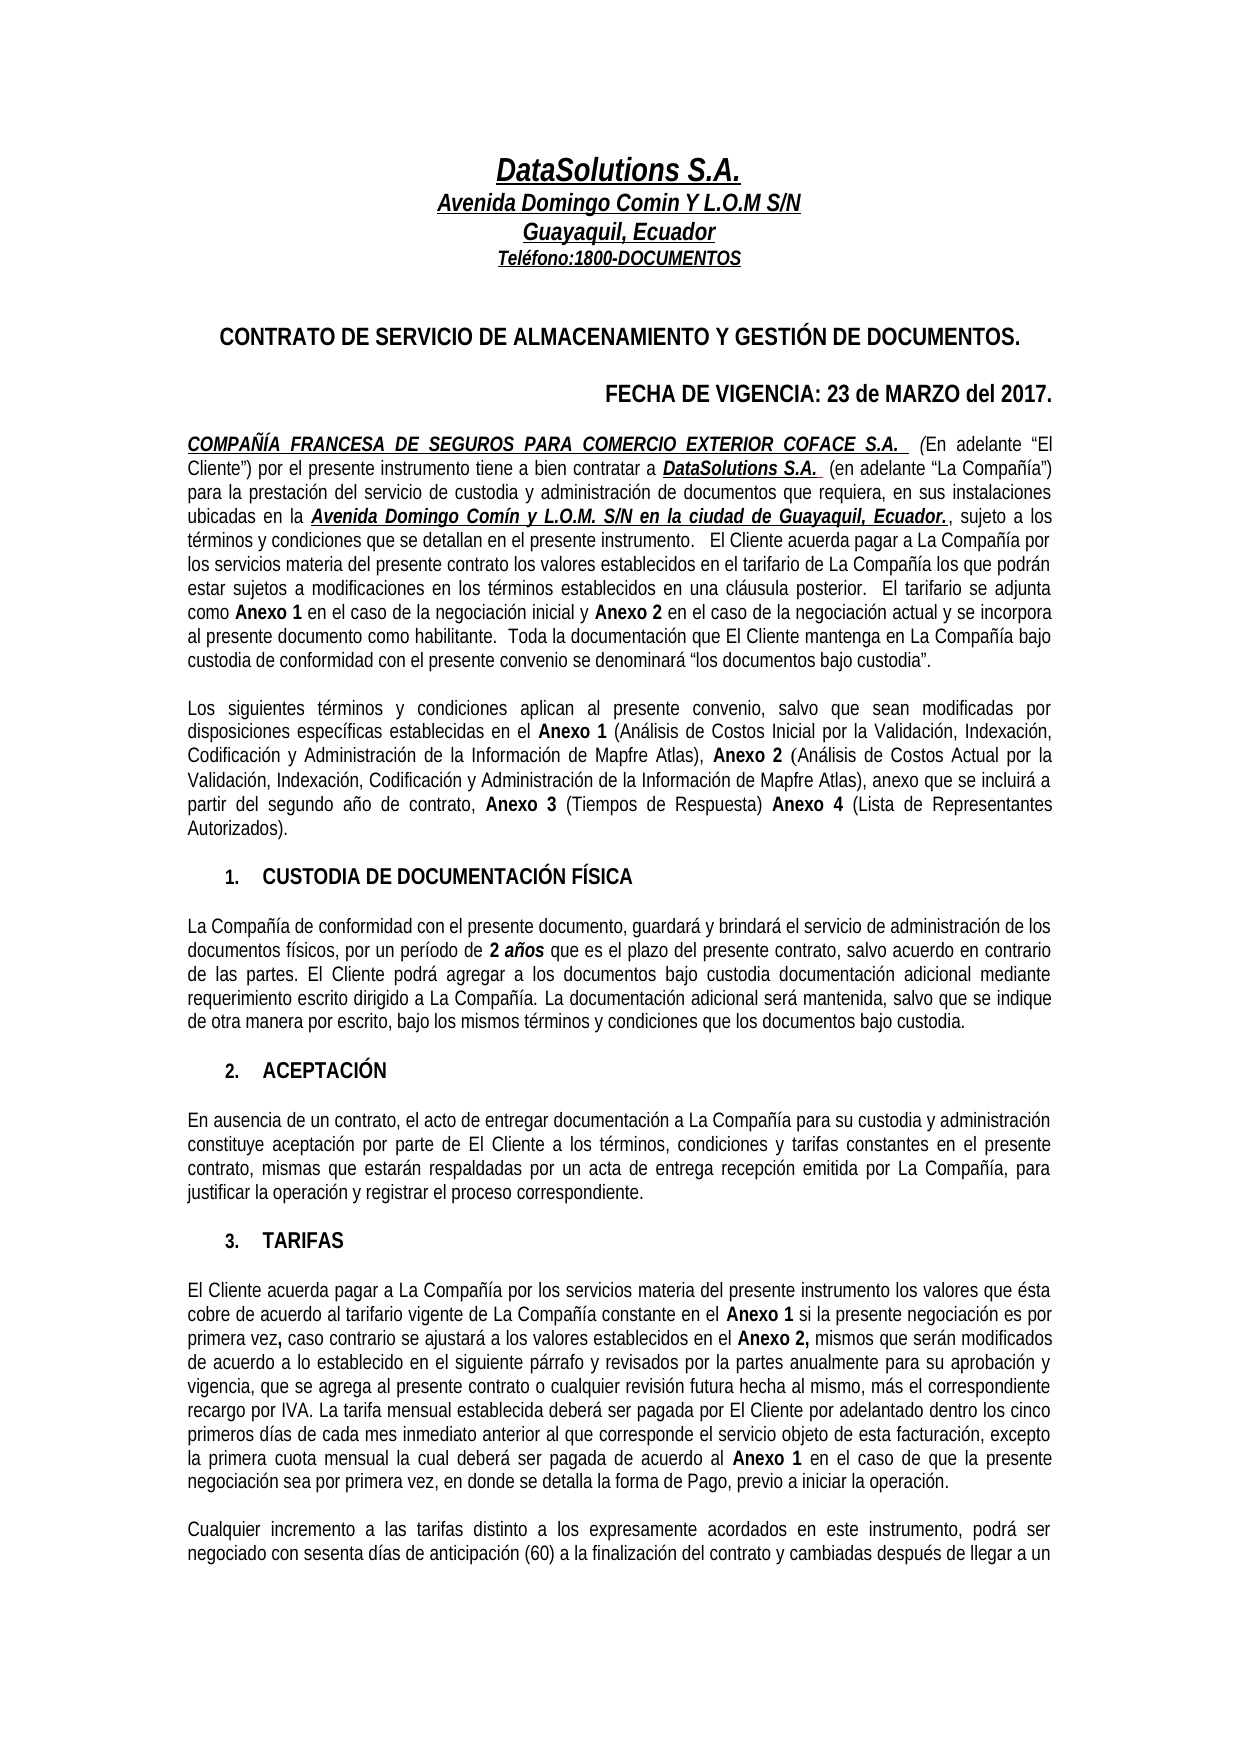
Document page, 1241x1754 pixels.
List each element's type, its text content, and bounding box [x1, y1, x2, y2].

text DataSolutions S.A. [187, 150, 1053, 188]
text Guayaquil, Ecuador [187, 217, 1053, 246]
list CUSTODIA DE DOCUMENTACIÓN FÍSICA [225, 863, 1053, 890]
text La Compañía de conformidad con el presente documento, guardará y brindará el servicio de administración de los documentos físicos, por un período de 2 años que es el plazo del presente contrato, salvo acuerdo en contrario de las partes. El Cliente podrá agregar a los documentos bajo custodia documentación adicional mediante requerimiento escrito dirigido a La Compañía. La documentación adicional será mantenida, salvo que se indique de otra manera por escrito, bajo los mismos términos y condiciones que los documentos bajo custodia. [187, 914, 1053, 1033]
text Avenida Domingo Comin Y L.O.M S/N [187, 188, 1053, 217]
text Teléfono:1800-DOCUMENTOS [187, 246, 1053, 269]
text CONTRATO DE SERVICIO DE ALMACENAMIENTO Y GESTIÓN DE DOCUMENTOS. [187, 322, 1053, 351]
text En ausencia de un contrato, el acto de entregar documentación a La Compañía para su custodia y administración constituye aceptación por parte de El Cliente a los términos, condiciones y tarifas constantes en el presente contrato, mismas que estarán respaldadas por un acta de entrega recepción emitida por La Compañía, para justificar la operación y registrar el proceso correspondiente. [187, 1108, 1053, 1203]
text El Cliente acuerda pagar a La Compañía por los servicios materia del presente instrumento los valores que ésta cobre de acuerdo al tarifario vigente de La Compañía constante en el Anexo 1 si la presente negociación es por primera vez, caso contrario se ajustará a los valores establecidos en el Anexo 2, mismos que serán modificados de acuerdo a lo establecido en el siguiente párrafo y revisados por la partes anualmente para su aprobación y vigencia, que se agrega al presente contrato o cualquier revisión futura hecha al mismo, más el correspondiente recargo por IVA. La tarifa mensual establecida deberá ser pagada por El Cliente por adelantado dentro los cinco primeros días de cada mes inmediato anterior al que corresponde el servicio objeto de esta facturación, excepto la primera cuota mensual la cual deberá ser pagada de acuerdo al Anexo 1 en el caso de que la presente negociación sea por primera vez, en donde se detalla la forma de Pago, previo a iniciar la operación. [187, 1278, 1053, 1493]
text FECHA DE VIGENCIA: 23 de MARZO del 2017. [187, 379, 1053, 408]
text Los siguientes términos y condiciones aplican al presente convenio, salvo que sean modificadas por disposiciones específicas establecidas en el Anexo 1 (Análisis de Costos Inicial por la Validación, Indexación, Codificación y Administración de la Información de Mapfre Atlas), Anexo 2 (Análisis de Costos Actual por la Validación, Indexación, Codificación y Administración de la Información de Mapfre Atlas), anexo que se incluirá a partir del segundo año de contrato, Anexo 3 (Tiempos de Respuesta) Anexo 4 (Lista de Representantes Autorizados). [187, 696, 1053, 839]
list ACEPTACIÓN [225, 1057, 1053, 1084]
text COMPAÑÍA FRANCESA DE SEGUROS PARA COMERCIO EXTERIOR COFACE S.A. (En adelante “El Cliente”) por el presente instrumento tiene a bien contratar a DataSolutions S.A. (en adelante “La Compañía”) para la prestación del servicio de custodia y administración de documentos que requiera, en sus instalaciones ubicadas en la Avenida Domingo Comín y L.O.M. S/N en la ciudad de Guayaquil, Ecuador., sujeto a los términos y condiciones que se detallan en el presente instrumento. El Cliente acuerda pagar a La Compañía por los servicios materia del presente contrato los valores establecidos en el tarifario de La Compañía los que podrán estar sujetos a modificaciones en los términos establecidos en una cláusula posterior. El tarifario se adjunta como Anexo 1 en el caso de la negociación inicial y Anexo 2 en el caso de la negociación actual y se incorpora al presente documento como habilitante. Toda la documentación que El Cliente mantenga en La Compañía bajo custodia de conformidad con el presente convenio se denominará “los documentos bajo custodia”. [187, 432, 1053, 672]
list TARIFAS [225, 1227, 1053, 1254]
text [187, 1517, 1053, 1565]
